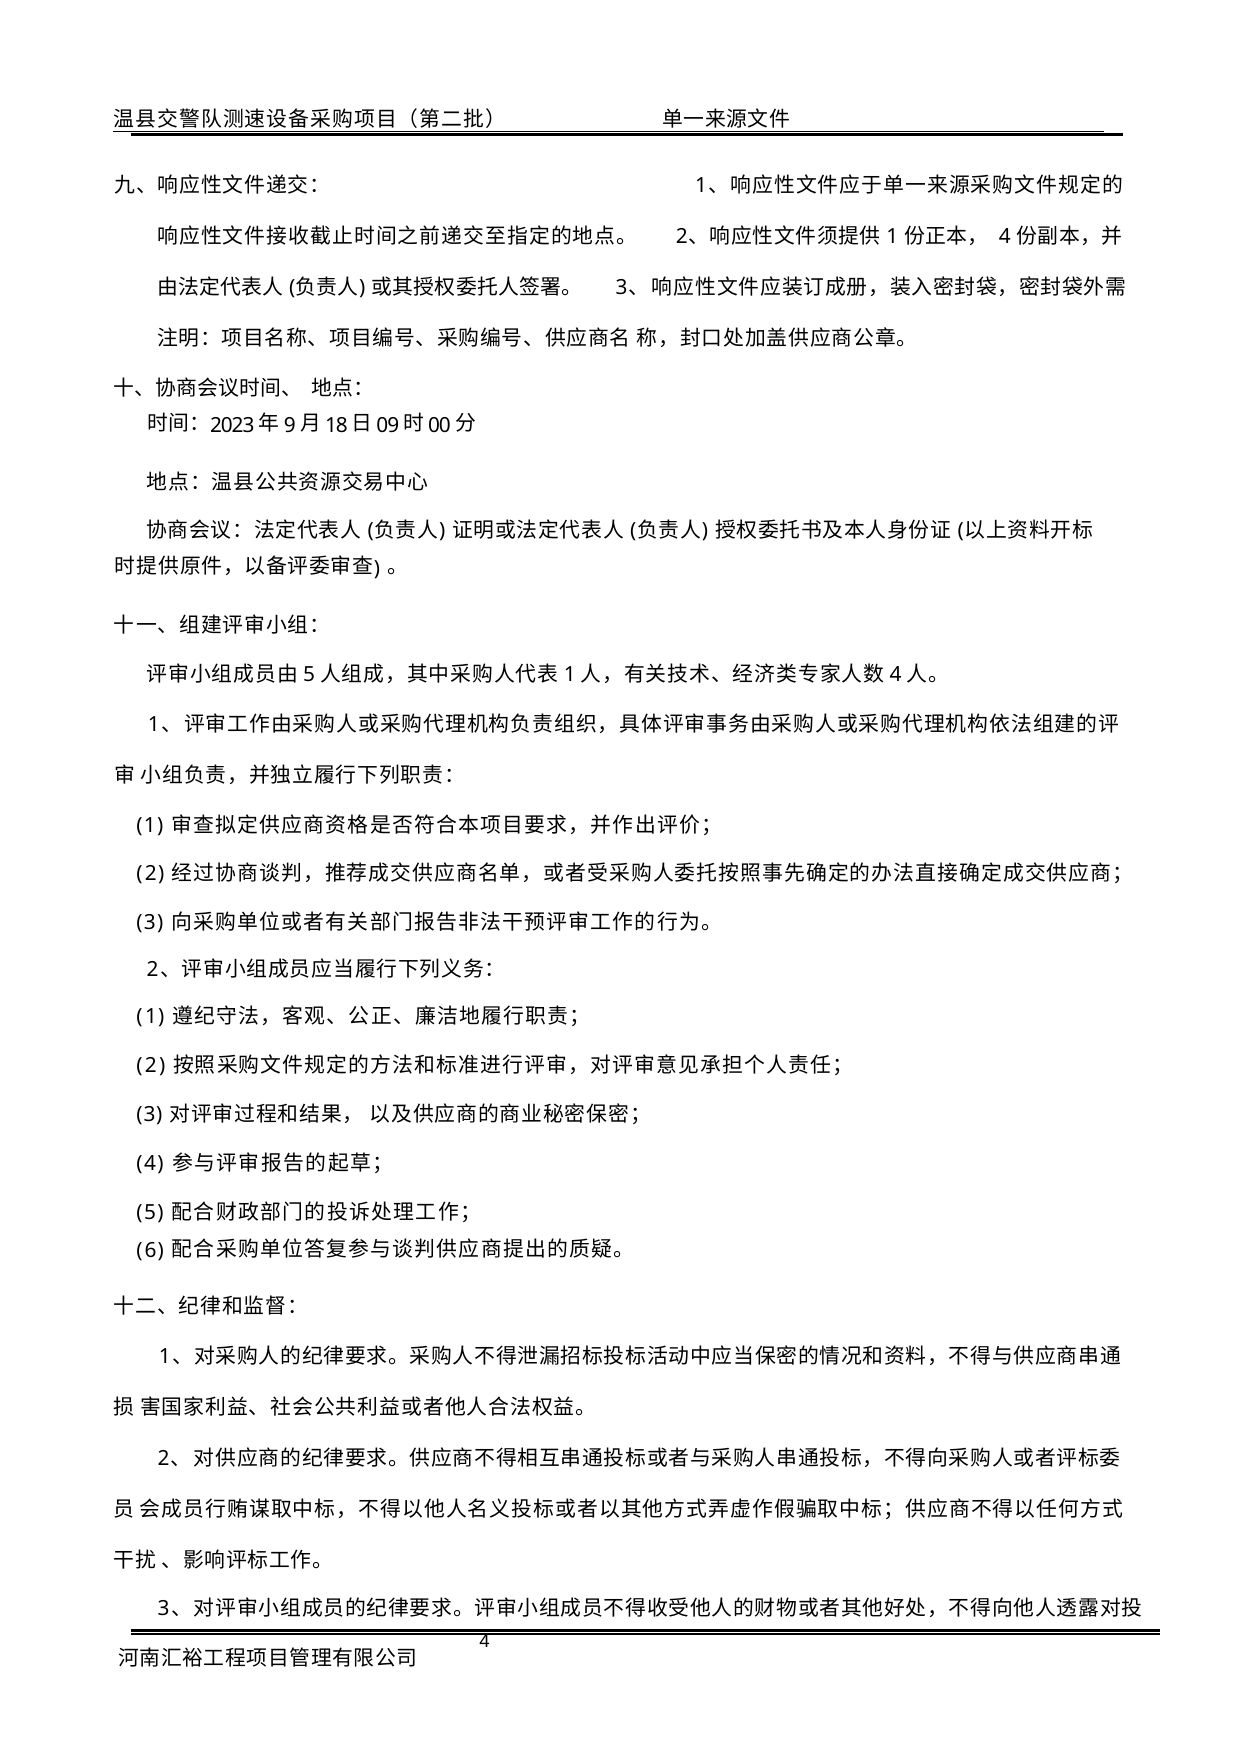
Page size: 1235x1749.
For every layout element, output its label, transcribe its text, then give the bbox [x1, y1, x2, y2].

text 2、对供应商的纪律要求。供应商不得相互串通投标或者与采购人串通投标，不得向采购人或者评标委员 会成员行贿谋取中标，不得以他人名义投标或者以其他方式弄虚作假骗取中标；供应商不得以任何方式干扰 、影响评标工作。 [113, 1441, 1142, 1574]
text (2) 经过协商谈判，推荐成交供应商名单，或者受采购人委托按照事先确定的办法直接确定成交供应商； [136, 858, 1146, 887]
text 十二、纪律和监督： [113, 1291, 1146, 1319]
text (5) 配合财政部门的投诉处理工作； [136, 1196, 1146, 1225]
text (2) 按照采购文件规定的方法和标准进行评审，对评审意见承担个人责任； [136, 1050, 1146, 1079]
text 十一、组建评审小组： [113, 610, 1146, 638]
text 时间：2023 年9月18日 09 时 00 分 [147, 421, 1146, 467]
text 1、评审工作由采购人或采购代理机构负责组织，具体评审事务由采购人或采购代理机构依法组建的评审 小组负责，并独立履行下列职责： [114, 707, 1141, 788]
text 九、响应性文件递交： 1、响应性文件应于单一来源采购文件规定的响应性文件接收截止时间之前递交至指定的地点。 2、响应性文件须提供 1 份正本， 4 份副本，并由法定代表人 (负责人) 或其授权委托人签署。 3、响应性文件应装订成册，装入密封袋，密封袋外需注明：项目名称、项目编号、采购编号、供应商名 称，封口处加盖供应商公章。 [114, 168, 1142, 352]
text 十、协商会议时间、 地点： [113, 372, 1146, 401]
text (6) 配合采购单位答复参与谈判供应商提出的质疑。 [136, 1245, 1146, 1291]
text 时提供原件，以备评委审查) 。 [114, 564, 1146, 610]
text 评审小组成员由5人组成，其中采购人代表1人，有关技术、经济类专家人数4人。 [146, 658, 1146, 687]
text 3、对评审小组成员的纪律要求。评审小组成员不得收受他人的财物或者其他好处，不得向他人透露对投 [157, 1594, 1146, 1623]
text 1、对采购人的纪律要求。采购人不得泄漏招标投标活动中应当保密的情况和资料，不得与供应商串通损 害国家利益、社会公共利益或者他人合法权益。 [114, 1340, 1142, 1421]
text 地点：温县公共资源交易中心 [146, 467, 1146, 496]
text (4) 参与评审报告的起草； [136, 1147, 1146, 1176]
text (1) 审查拟定供应商资格是否符合本项目要求，并作出评价； [136, 809, 1146, 838]
text 协商会议：法定代表人 (负责人) 证明或法定代表人 (负责人) 授权委托书及本人身份证 (以上资料开标 [146, 515, 1146, 543]
text 2、评审小组成员应当履行下列义务： [146, 955, 1146, 983]
text (1) 遵纪守法，客观、公正、廉洁地履行职责； [136, 1001, 1146, 1030]
text (3) 向采购单位或者有关部门报告非法干预评审工作的行为。 [136, 907, 1146, 935]
text (3) 对评审过程和结果， 以及供应商的商业秘密保密； [136, 1099, 1146, 1127]
